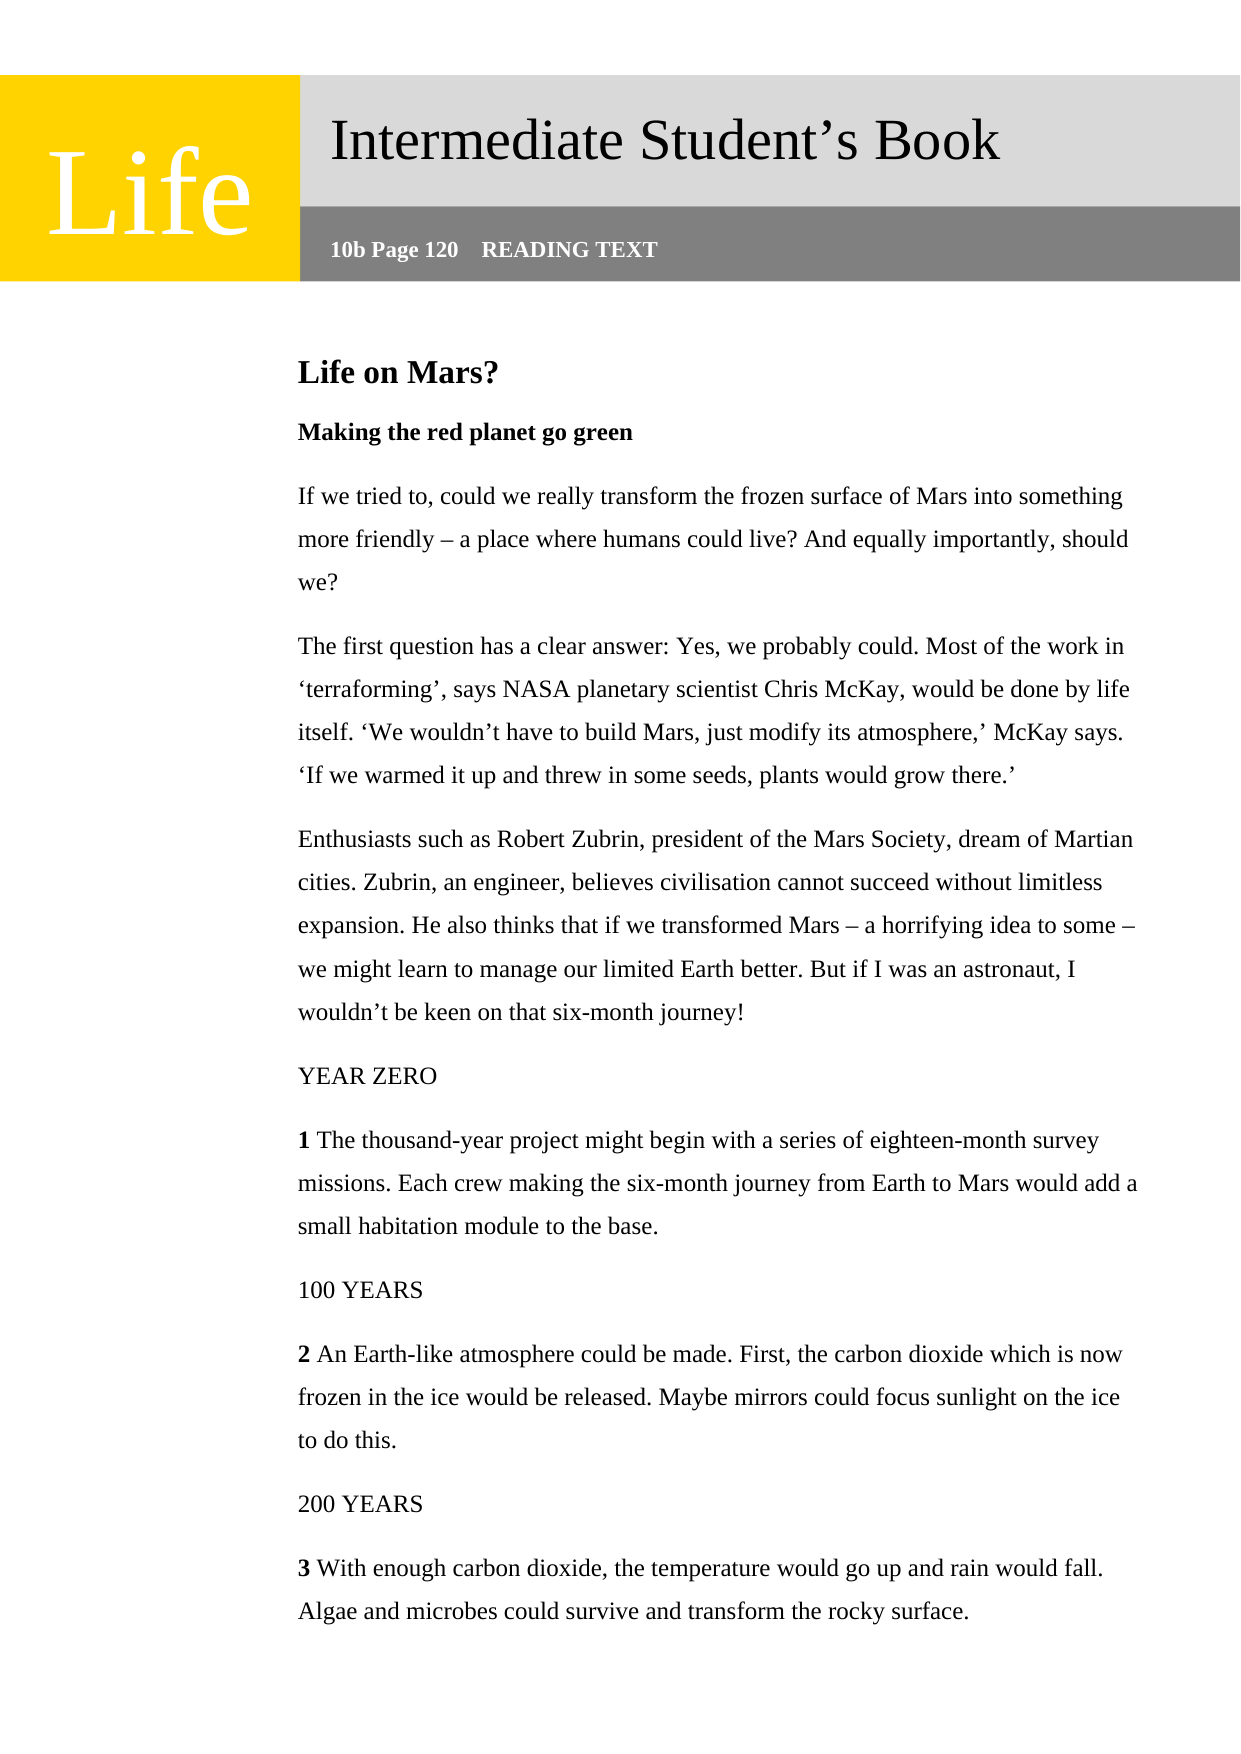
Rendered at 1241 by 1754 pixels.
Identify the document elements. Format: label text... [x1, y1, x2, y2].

text YEAR ZERO [298, 1061, 1139, 1089]
text 3 With enough carbon dioxide, the temperature would go up and rain would fall. Algae and microbes could survive and transform the rocky surface. [298, 1553, 1139, 1625]
text The first question has a clear answer: Yes, we probably could. Most of the work in ‘terraforming’, says NASA planetary scientist Chris McKay, would be done by life itself. ‘We wouldn’t have to build Mars, just modify its atmosphere,’ McKay says. ‘If we warmed it up and threw in some seeds, plants would grow there.’ [298, 631, 1139, 789]
text Enthusiasts such as Robert Zubrin, president of the Mars Society, dream of Martian cities. Zubrin, an engineer, believes civilisation cannot succeed without limitless expansion. He also thinks that if we transformed Mars – a horrifying idea to some – we might learn to manage our limited Earth better. But if I was an astronaut, I wouldn’t be keen on that six-month journey! [298, 824, 1139, 1026]
text 1 The thousand-year project might begin with a series of eighteen-month survey missions. Each crew making the six-month journey from Earth to Mars would add a small habitation module to the base. [298, 1125, 1139, 1240]
subtitle Life on Mars? [298, 352, 1139, 390]
text 2 An Earth-like atmosphere could be made. First, the carbon dioxide which is now frozen in the ice would be released. Maybe mirrors could focus sunlight on the ice to do this. [298, 1339, 1139, 1454]
text 200 YEARS [298, 1489, 1139, 1518]
text Making the red planet go green [298, 417, 1139, 446]
text 100 YEARS [298, 1275, 1139, 1304]
text If we tried to, could we really transform the frozen surface of Mars into something more friendly – a place where humans could live? And equally importantly, should we? [298, 481, 1139, 596]
